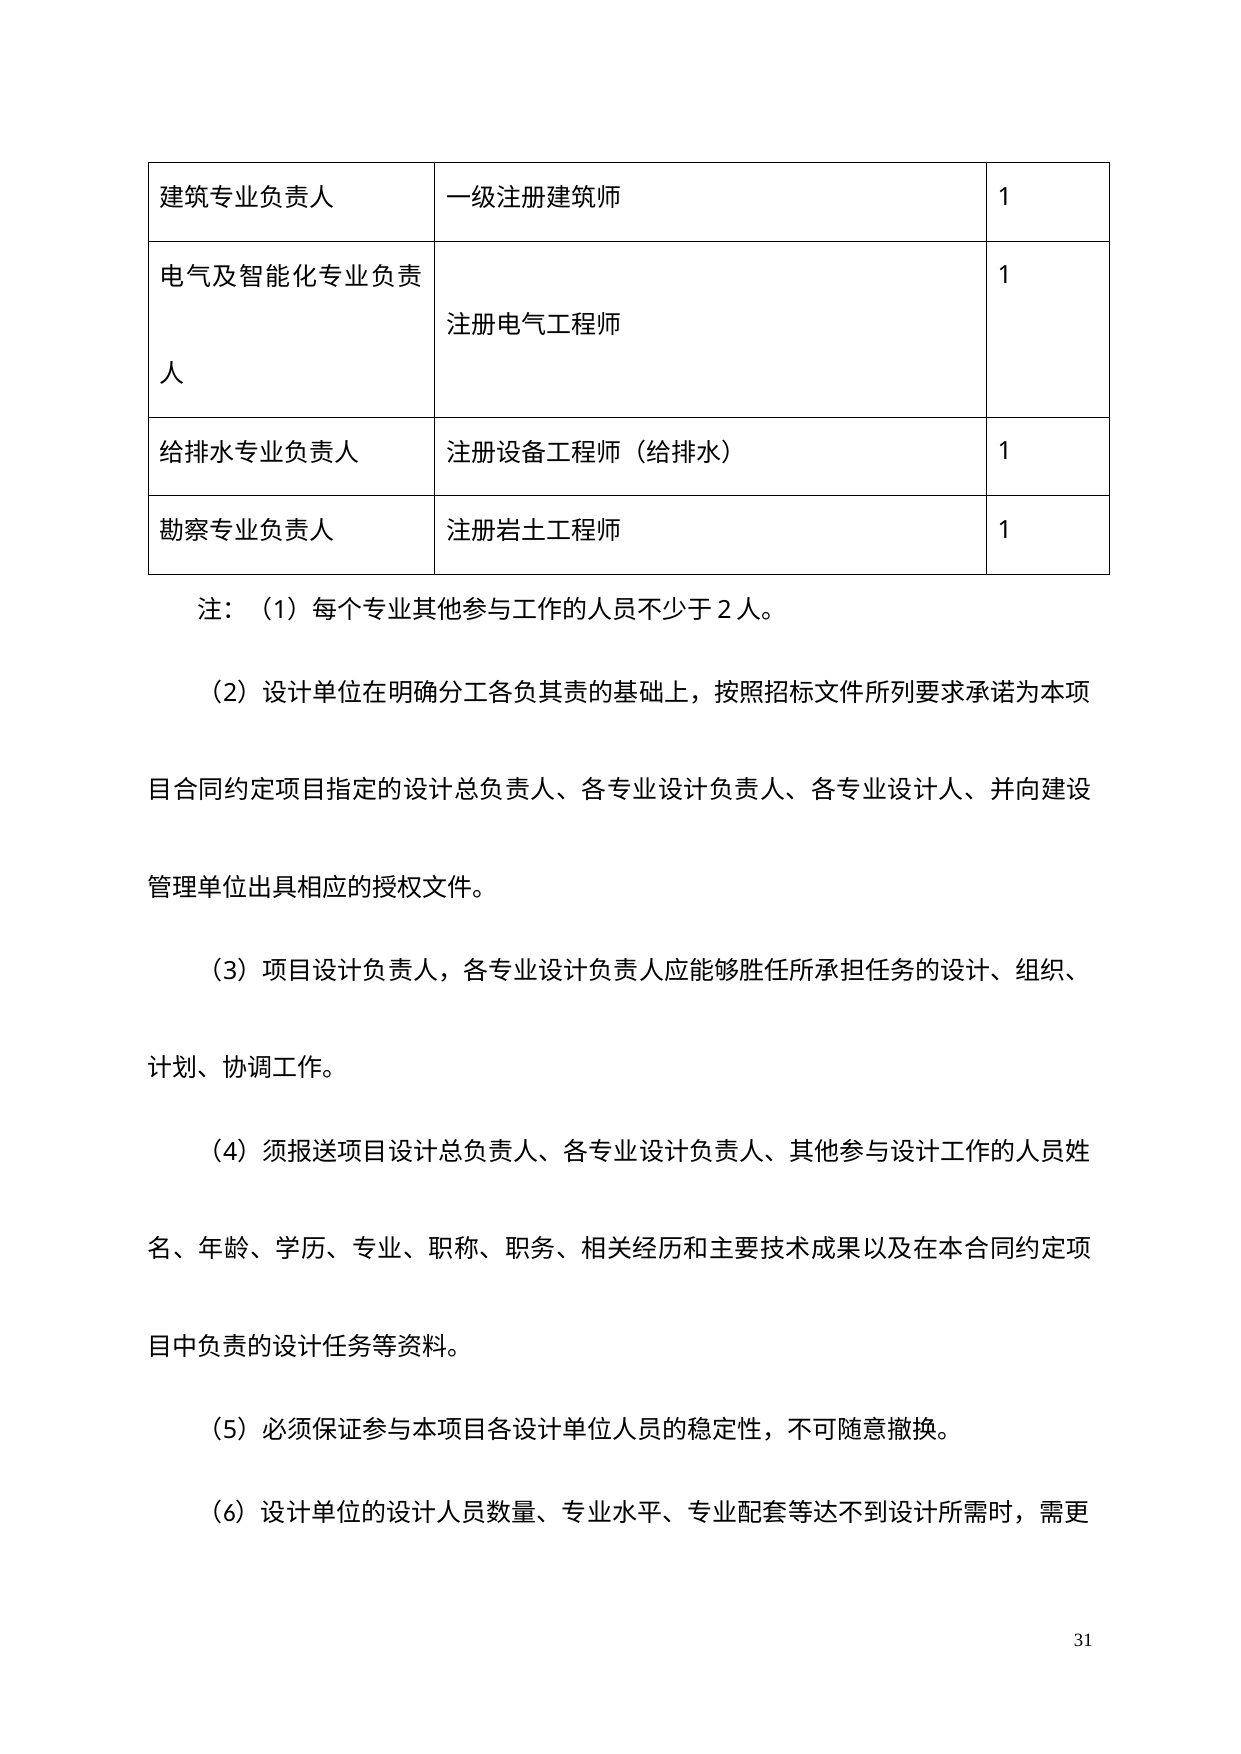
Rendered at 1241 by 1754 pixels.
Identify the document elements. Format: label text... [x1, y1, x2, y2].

table_cell 给排水专业负责人 [149, 418, 434, 495]
table_cell 勘察专业负责人 [149, 496, 434, 574]
table_cell 1 [987, 163, 1109, 241]
text （4）须报送项目设计总负责人、各专业设计负责人、其他参与设计工作的人员姓名、年龄、学历、专业、职称、职务、相关经历和主要技术成果以及在本合同约定项目中负责的设计任务等资料。 [148, 1117, 1092, 1377]
table_cell 注册设备工程师（给排水） [435, 418, 986, 495]
table_cell 1 [987, 418, 1109, 495]
table_cell 电气及智能化专业负责人 [149, 242, 434, 417]
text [148, 1478, 1092, 1543]
text （2）设计单位在明确分工各负其责的基础上，按照招标文件所列要求承诺为本项目合同约定项目指定的设计总负责人、各专业设计负责人、各专业设计人、并向建设管理单位出具相应的授权文件。 [148, 658, 1092, 918]
text 注：（1）每个专业其他参与工作的人员不少于2人。 [148, 575, 1092, 640]
table_cell 1 [987, 496, 1109, 574]
text （3）项目设计负责人，各专业设计负责人应能够胜任所承担任务的设计、组织、计划、协调工作。 [148, 936, 1092, 1098]
table_cell 建筑专业负责人 [149, 163, 434, 241]
table_cell 一级注册建筑师 [435, 163, 986, 241]
table_cell 1 [987, 242, 1109, 417]
text （5）必须保证参与本项目各设计单位人员的稳定性，不可随意撤换。 [148, 1395, 1092, 1460]
table_cell 注册岩土工程师 [435, 496, 986, 574]
table_cell 注册电气工程师 [435, 242, 986, 417]
